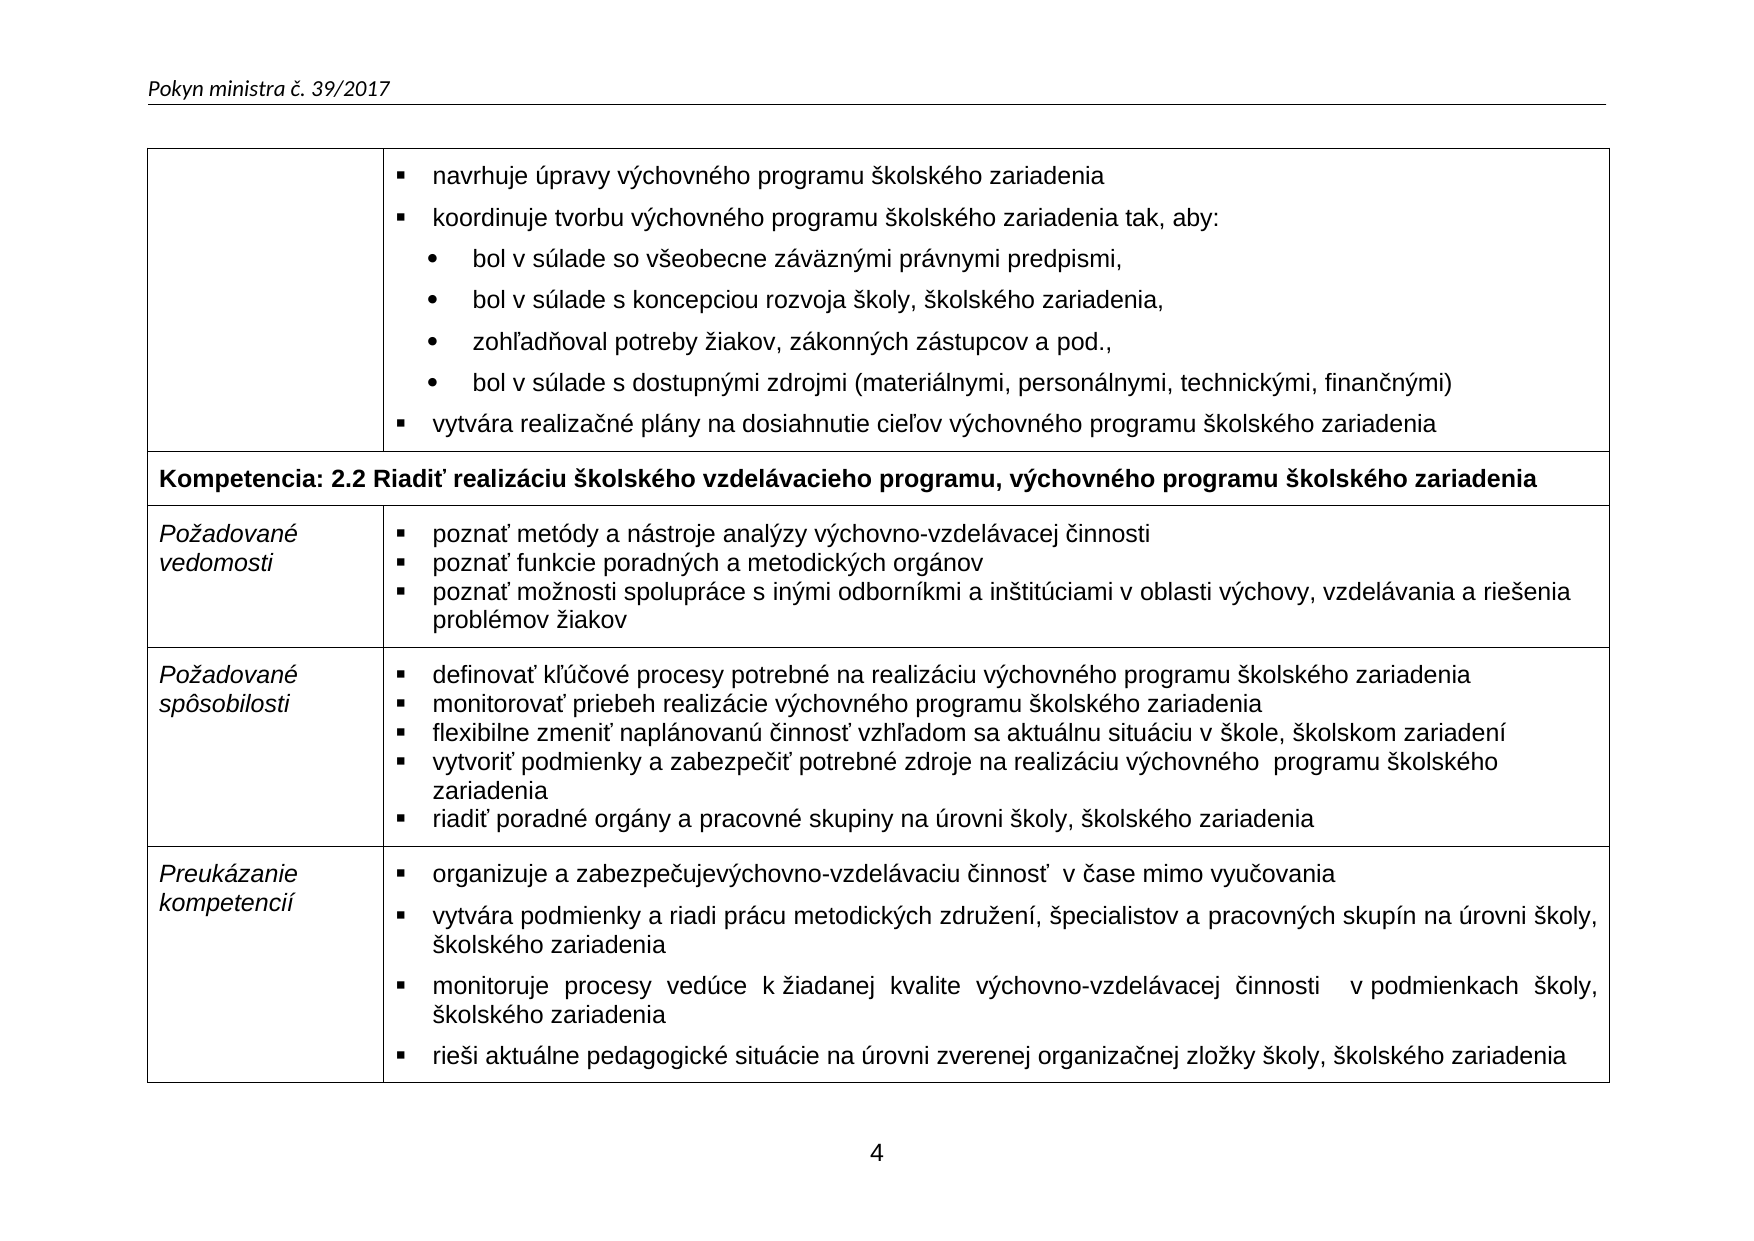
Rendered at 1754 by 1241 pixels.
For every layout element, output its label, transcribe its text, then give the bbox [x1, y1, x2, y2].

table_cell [384, 847, 1609, 1082]
table_cell definovať kľúčové procesy potrebné na realizáciu výchovného programu školského zariadenia monitorovať priebeh realizácie výchovného programu školského zariadenia flexibilne zmeniť naplánovanú činnosť vzhľadom sa aktuálnu situáciu v škole, školskom zariadení vytvoriť podmienky a zabezpečiť potrebné zdroje na realizáciu výchovného programu školského zariadenia riadiť poradné orgány a pracovné skupiny na úrovni školy, školského zariadenia [384, 648, 1609, 846]
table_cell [148, 149, 383, 451]
table_cell Kompetencia: 2.2 Riadiť realizáciu školského vzdelávacieho programu, výchovného programu školského zariadenia [148, 452, 1609, 505]
table_cell poznať metódy a nástroje analýzy výchovno-vzdelávacej činnosti poznať funkcie poradných a metodických orgánov poznať možnosti spolupráce s inými odborníkmi a inštitúciami v oblasti výchovy, vzdelávania a riešenia problémov žiakov [384, 506, 1609, 647]
table_cell Požadované spôsobilosti [148, 648, 383, 846]
table_cell Požadované vedomosti [148, 506, 383, 647]
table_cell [148, 847, 383, 1082]
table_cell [384, 149, 1609, 451]
